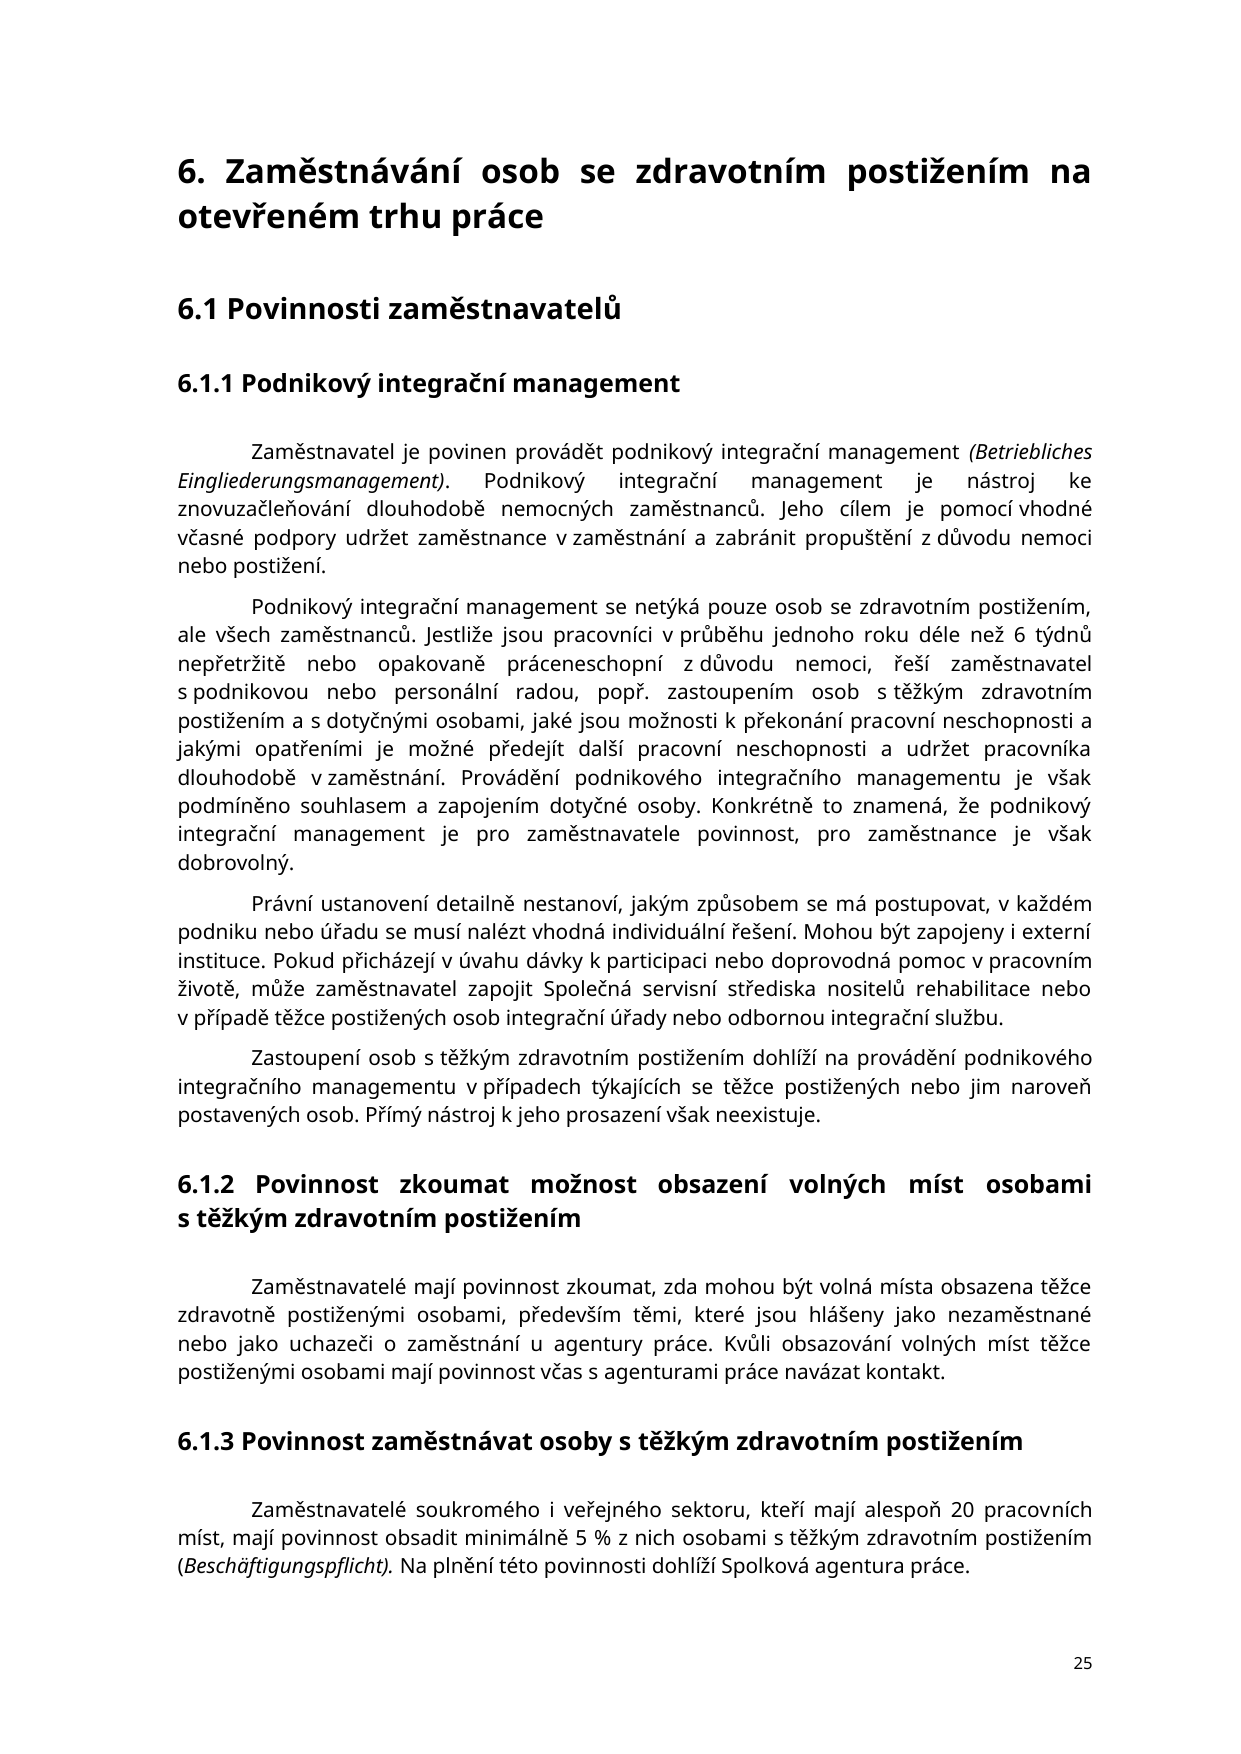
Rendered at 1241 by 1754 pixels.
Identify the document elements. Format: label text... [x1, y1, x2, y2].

text Podnikový integrační management se netýká pouze osob se zdravotním postižením, ale všech zaměstnanců. Jestliže jsou pracovníci v průběhu jednoho roku déle než 6 týdnů nepřetržitě nebo opakovaně práceneschopní z důvodu nemoci, řeší zaměstnavatel s podnikovou nebo personální radou, popř. zastoupením osob s těžkým zdravotním postižením a s dotyčnými osobami, jaké jsou možnosti k překonání pracovní neschopnosti a jakými opatřeními je možné předejít další pracovní neschopnosti a udržet pracovníka dlouhodobě v zaměstnání. Provádění podnikového integračního managementu je však podmíněno souhlasem a zapojením dotyčné osoby. Konkrétně to znamená, že podnikový integrační management je pro zaměstnavatele povinnost, pro zaměstnance je však dobrovolný. [177, 592, 1092, 876]
text Právní ustanovení detailně nestanoví, jakým způsobem se má postupovat, v každém podniku nebo úřadu se musí nalézt vhodná individuální řešení. Mohou být zapojeny i externí instituce. Pokud přicházejí v úvahu dávky k participaci nebo doprovodná pomoc v pracovním životě, může zaměstnavatel zapojit Společná servisní střediska nositelů rehabilitace nebo v případě těžce postižených osob integrační úřady nebo odbornou integrační službu. [177, 889, 1092, 1031]
title 6.1.1 Podnikový integrační management [177, 366, 1092, 400]
text Zaměstnavatel je povinen provádět podnikový integrační management (Betriebliches Eingliederungsmanagement). Podnikový integrační management je nástroj ke znovuzačleňování dlouhodobě nemocných zaměstnanců. Jeho cílem je pomocí vhodné včasné podpory udržet zaměstnance v zaměstnání a zabránit propuštění z důvodu nemoci nebo postižení. [177, 437, 1092, 579]
text Zastoupení osob s těžkým zdravotním postižením dohlíží na provádění podnikového integračního managementu v případech týkajících se těžce postižených nebo jim naroveň postavených osob. Přímý nástroj k jeho prosazení však neexistuje. [177, 1043, 1092, 1129]
title 6.1.2 Povinnost zkoumat možnost obsazení volných míst osobami s těžkým zdravotním postižením [177, 1166, 1092, 1234]
text 6.1 Povinnosti zaměstnavatelů [177, 288, 1092, 328]
text Zaměstnavatelé mají povinnost zkoumat, zda mohou být volná místa obsazena těžce zdravotně postiženými osobami, především těmi, které jsou hlášeny jako nezaměstnané nebo jako uchazeči o zaměstnání u agentury práce. Kvůli obsazování volných míst těžce postiženými osobami mají povinnost včas s agenturami práce navázat kontakt. [177, 1272, 1092, 1386]
title 6.1.3 Povinnost zaměstnávat osoby s těžkým zdravotním postižením [177, 1423, 1092, 1457]
text Zaměstnavatelé soukromého i veřejného sektoru, kteří mají alespoň 20 pracovních míst, mají povinnost obsadit minimálně 5 % z nich osobami s těžkým zdravotním postižením (Beschäftigungspflicht). Na plnění této povinnosti dohlíží Spolková agentura práce. [177, 1495, 1092, 1580]
subtitle 6. Zaměstnávání osob se zdravotním postižením na otevřeném trhu práce [177, 148, 1092, 238]
